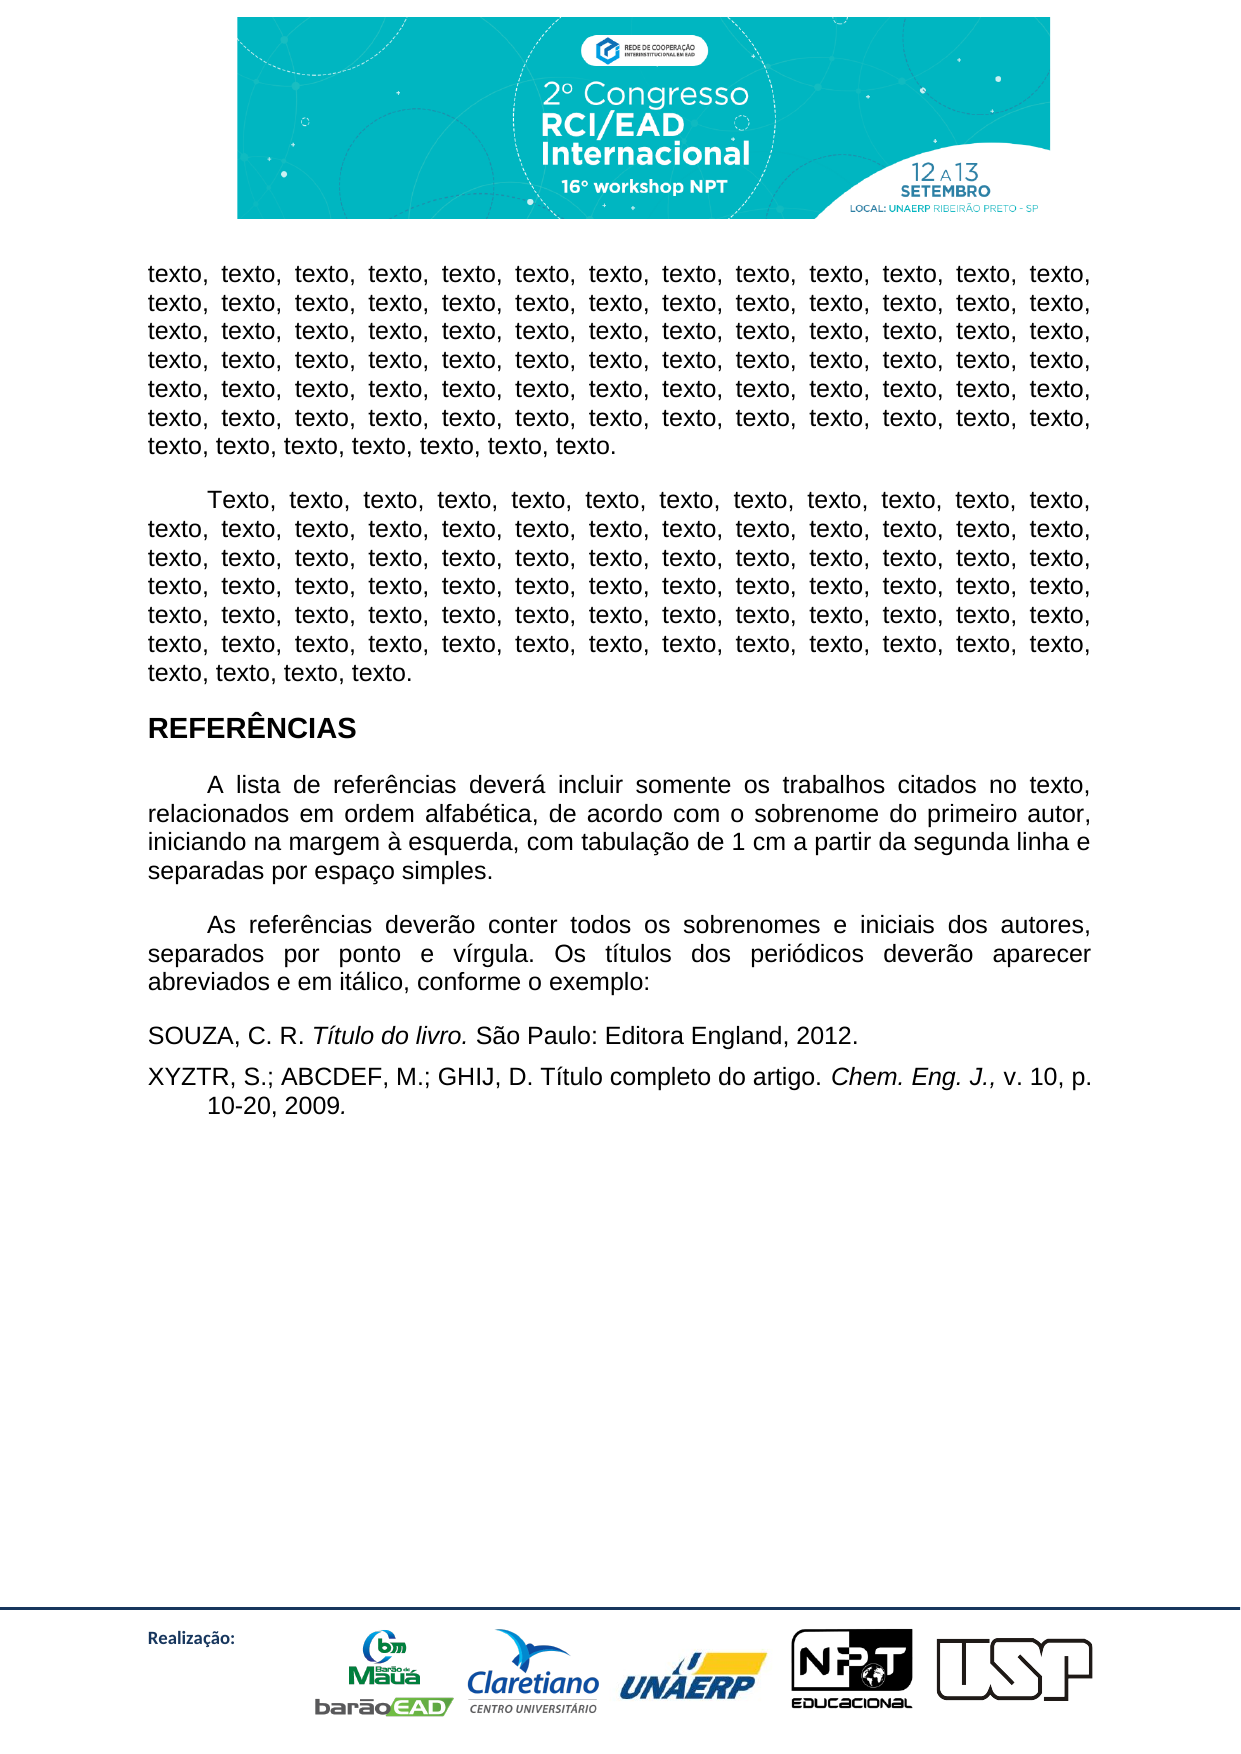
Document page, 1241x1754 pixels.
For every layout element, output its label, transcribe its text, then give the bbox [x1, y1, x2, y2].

text SOUZA, C. R. Título do livro. São Paulo: Editora England, 2012. [148, 1021, 1092, 1050]
picture [310, 1623, 607, 1727]
picture [237, 17, 1050, 219]
picture [609, 1613, 1093, 1731]
text A lista de referências deverá incluir somente os trabalhos citados no texto, relacionados em ordem alfabética, de acordo com o sobrenome do primeiro autor, iniciando na margem à esquerda, com tabulação de 1 cm a partir da segunda linha e separadas por espaço simples. [148, 770, 1092, 885]
text As referências deverão conter todos os sobrenomes e iniciais dos autores, separados por ponto e vírgula. Os títulos dos periódicos deverão aparecer abreviados e em itálico, conforme o exemplo: [148, 910, 1092, 996]
text REFERÊNCIAS [148, 711, 1092, 745]
text XYZTR, S.; ABCDEF, M.; GHIJ, D. Título completo do artigo. Chem. Eng. J., v. 10, p. 10-20, 2009. [148, 1062, 1092, 1120]
